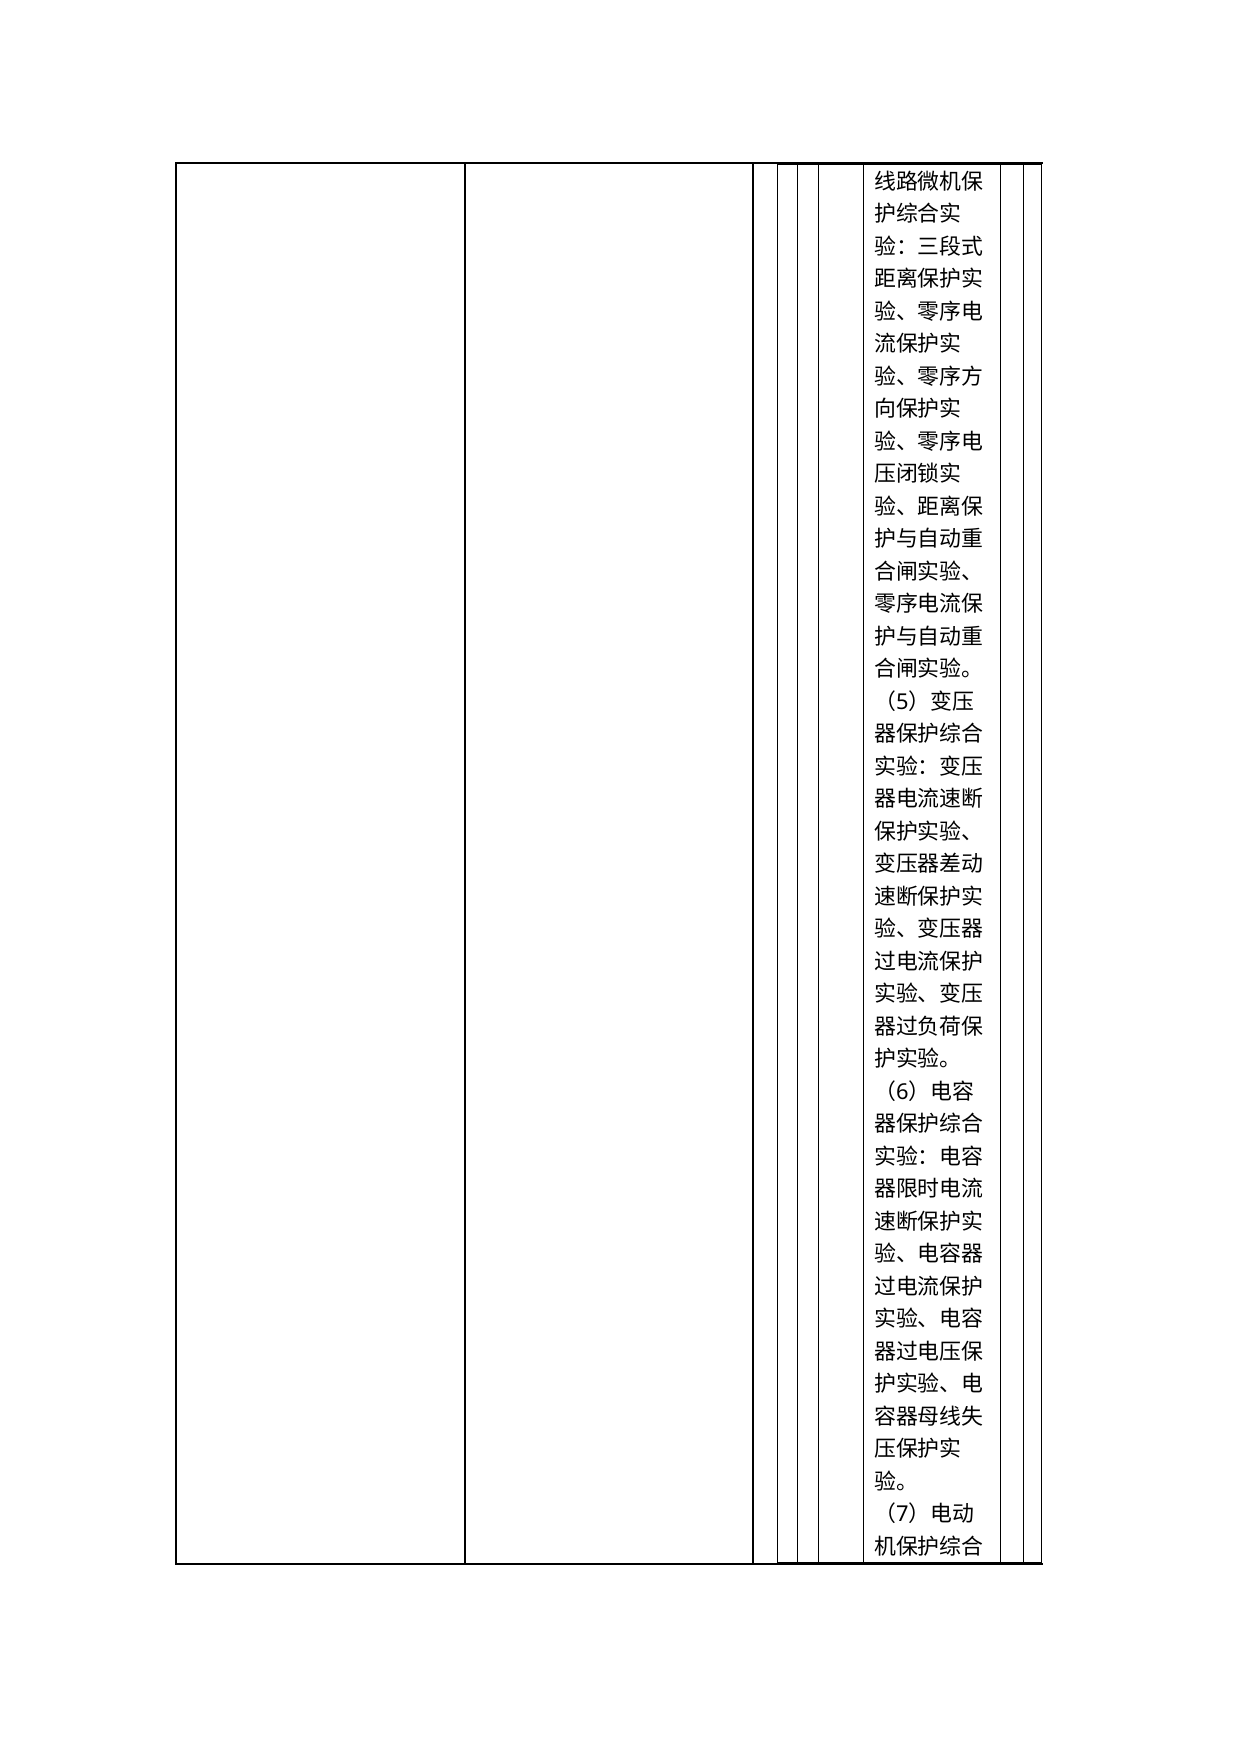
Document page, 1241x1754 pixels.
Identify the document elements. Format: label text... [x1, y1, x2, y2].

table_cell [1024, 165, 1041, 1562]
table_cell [864, 165, 1000, 1562]
table_cell 1 [177, 164, 464, 1563]
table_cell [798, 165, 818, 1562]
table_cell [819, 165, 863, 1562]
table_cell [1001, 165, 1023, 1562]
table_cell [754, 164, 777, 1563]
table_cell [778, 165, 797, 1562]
table_cell [466, 164, 752, 1563]
